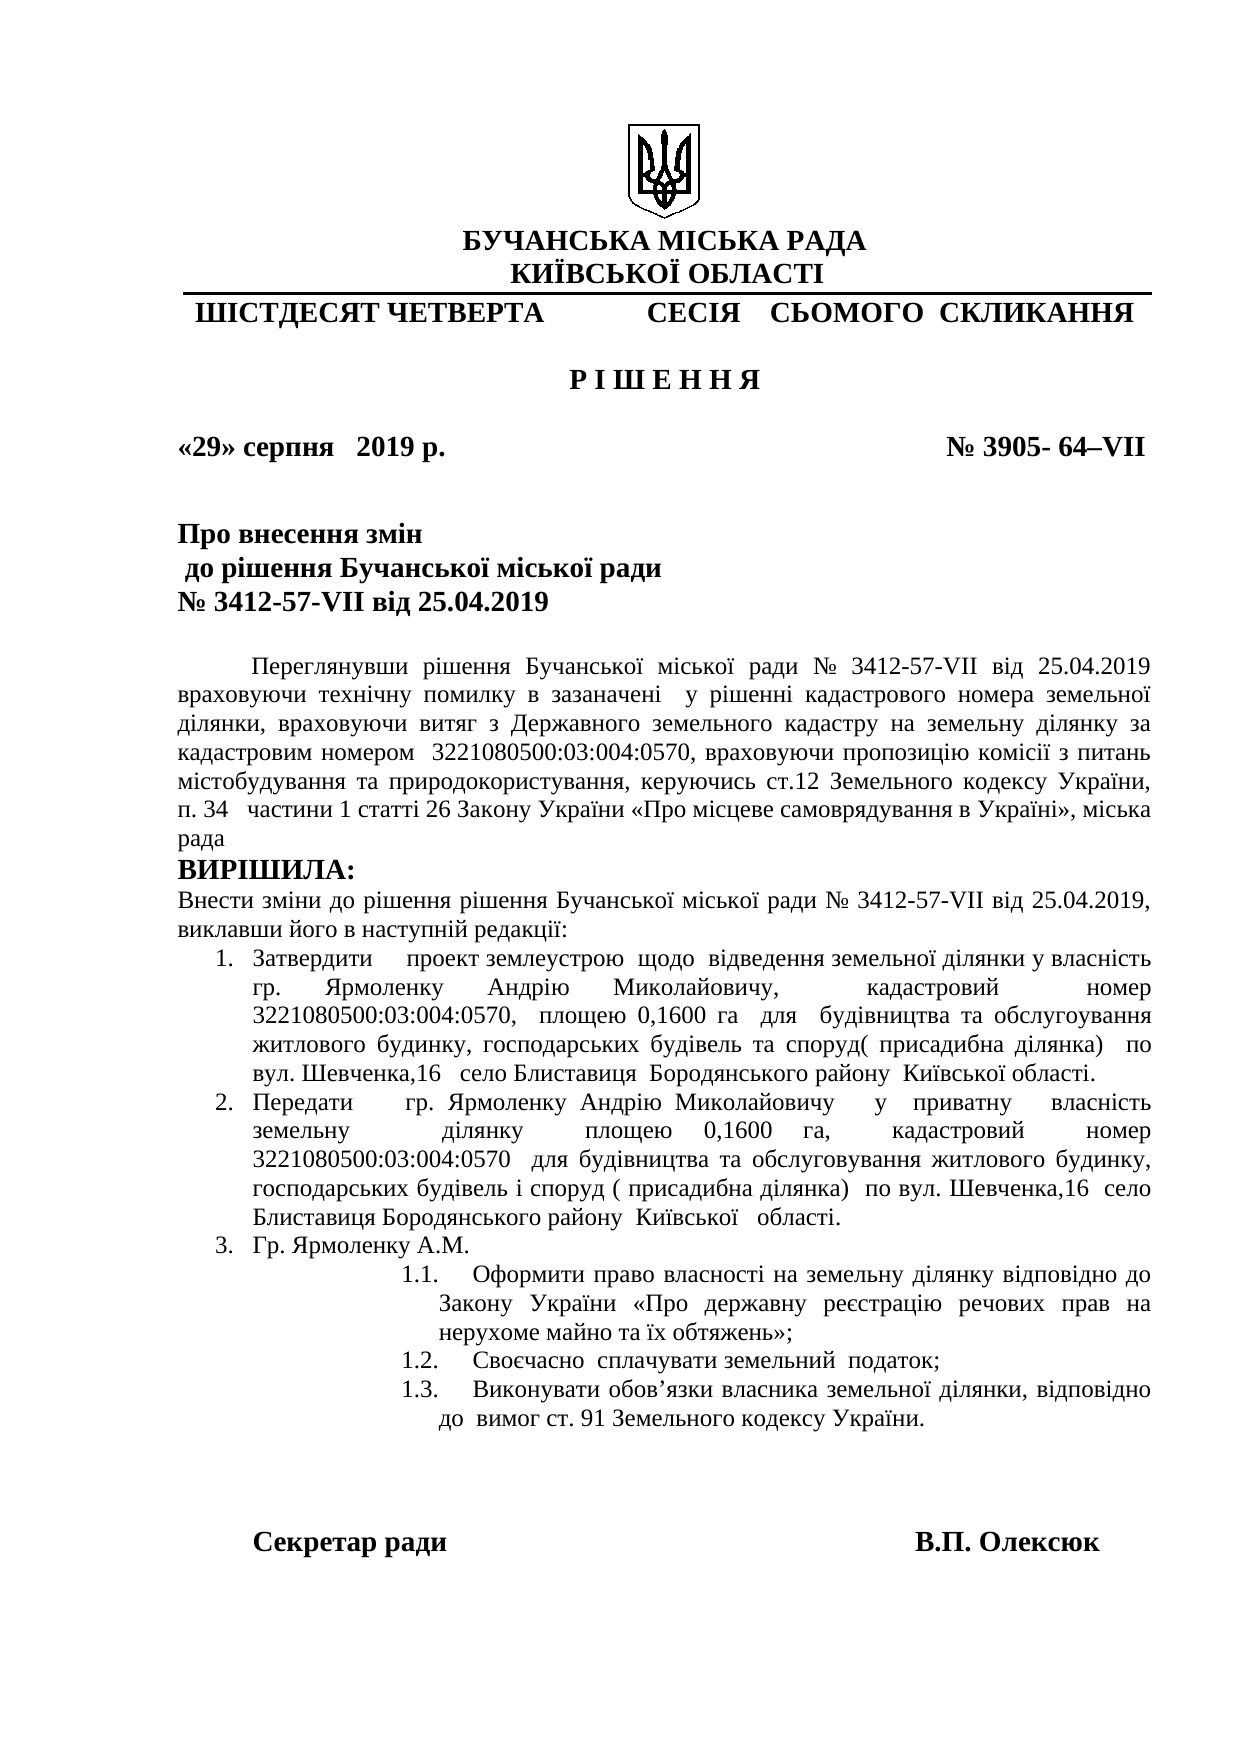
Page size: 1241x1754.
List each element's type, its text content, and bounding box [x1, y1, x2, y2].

list Оформити право власності на земельну ділянку відповідно до Закону України «Про державну реєстрацію речових прав на нерухоме майно та їх обтяжень»; [401, 1259, 1152, 1346]
text до рішення Бучанської міської ради [177, 550, 1152, 584]
text Р І Ш Е Н Н Я [177, 362, 1152, 396]
list Своєчасно сплачувати земельний податок; [401, 1346, 1152, 1374]
text БУЧАНСЬКА МІСЬКА РАДА [177, 223, 1152, 256]
text Переглянувши рішення Бучанської міської ради № 3412-57-VІІ від 25.04.2019 враховуючи технічну помилку в зазаначені у рішенні кадастрового номера земельної ділянки, враховуючи витяг з Державного земельного кадастру на земельну ділянку за кадастровим номером 3221080500:03:004:0570, враховуючи пропозицію комісії з питань містобудування та природокористування, керуючись ст.12 Земельного кодексу України, п. 34 частини 1 статті 26 Закону України «Про місцеве самоврядування в Україні», міська рада [177, 651, 1152, 852]
list Гр. Ярмоленку А.М. [215, 1231, 1152, 1259]
text ШІСТДЕСЯТ ЧЕТВЕРТА СЕСІЯ СЬОМОГО СКЛИКАННЯ [177, 295, 1152, 329]
list Затвердити проект землеустрою щодо відведення земельної ділянки у власність гр. Ярмоленку Андрію Миколайовичу, кадастровий номер 3221080500:03:004:0570, площею 0,1600 га для будівництва та обслугоування житлового будинку, господарських будівель та споруд( присадибна ділянка) по вул. Шевченка,16 село Блиставиця Бородянського району Київської області. [215, 943, 1152, 1087]
text КИЇВСЬКОЇ ОБЛАСТІ [183, 256, 1152, 292]
list Секретар ради В.П. Олексюк [252, 1524, 1152, 1558]
text Внести зміни до рішення рішення Бучанської міської ради № 3412-57-VІІ від 25.04.2019, виклавши його в наступній редакції: [177, 886, 1152, 943]
list Виконувати обов’язки власника земельної ділянки, відповідно до вимог ст. 91 Земельного кодексу України. [401, 1374, 1152, 1432]
text № 3412-57-VІІ від 25.04.2019 [177, 584, 1152, 617]
text ВИРІШИЛА: [177, 852, 1152, 886]
text «29» серпня 2019 р. № 3905- 64–VІІ [177, 429, 1152, 463]
list Передати гр. Ярмоленку Андрію Миколайовичу у приватну власність земельну ділянку площею 0,1600 га, кадастровий номер 3221080500:03:004:0570 для будівництва та обслуговування житлового будинку, господарських будівель і споруд ( присадибна ділянка) по вул. Шевченка,16 село Блиставиця Бородянського району Київської області. [215, 1087, 1152, 1231]
text Про внесення змін [177, 517, 1152, 550]
